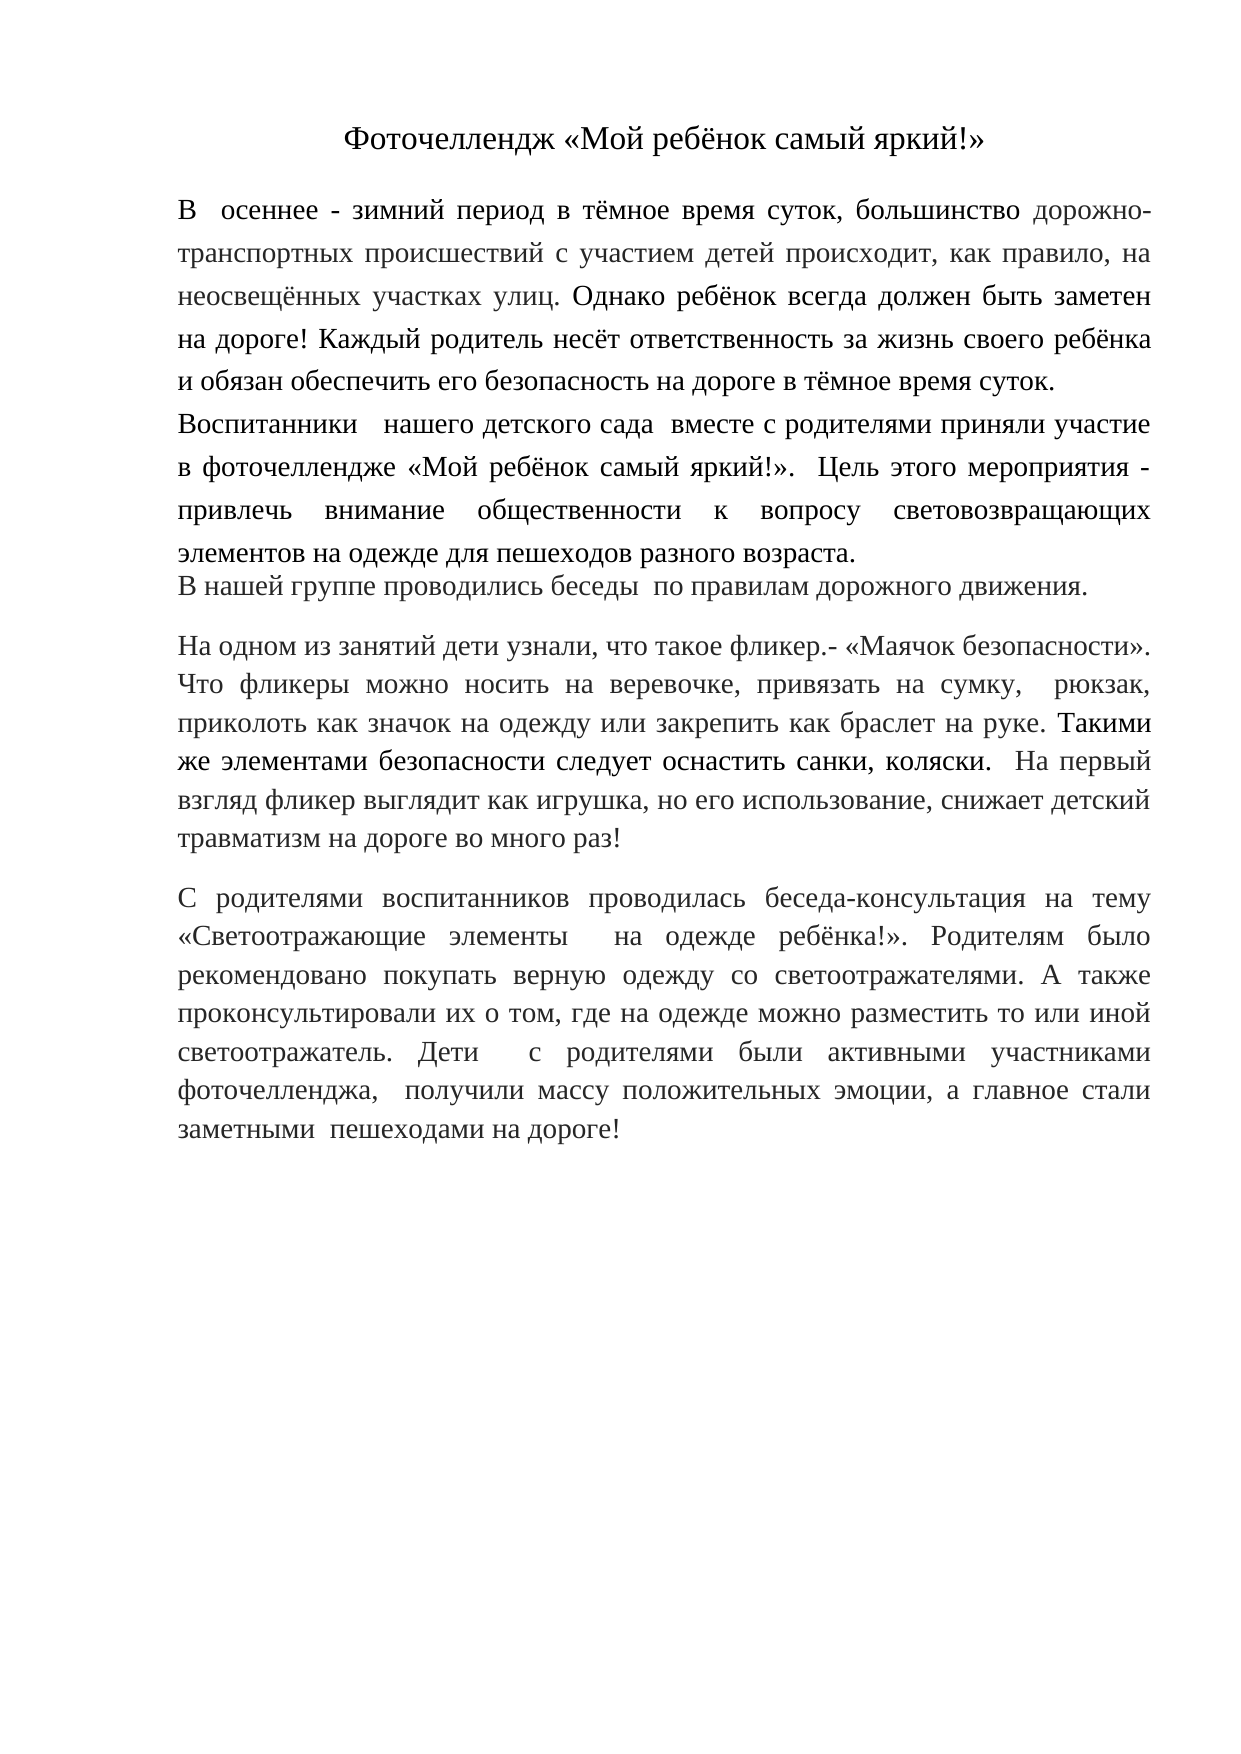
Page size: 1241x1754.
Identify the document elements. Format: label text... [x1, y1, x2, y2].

text Воспитанники нашего детского сада вместе с родителями приняли участие в фоточеллендже «Мой ребёнок самый яркий!». Цель этого мероприятия - привлечь внимание общественности к вопросу световозвращающих элементов на одежде для пешеходов разного возраста. [177, 397, 1152, 492]
text Фоточеллендж «Мой ребёнок самый яркий!» [177, 118, 1152, 156]
text В нашей группе проводились беседы по правилам дорожного движения. [177, 568, 1152, 602]
text На одном из занятий дети узнали, что такое фликер.- «Маячок безопасности». Что фликеры можно носить на веревочке, привязать на сумку, рюкзак, приколоть как значок на одежду или закрепить как браслет на руке. Такими же элементами безопасности следует оснастить санки, коляски. На первый взгляд фликер выглядит как игрушка, но его использование, снижает детский травматизм на дороге во много раз! [177, 628, 1152, 854]
text С родителями воспитанников проводилась беседа-консультация на тему «Светоотражающие элементы на одежде ребёнка!». Родителям было рекомендовано покупать верную одежду со светоотражателями. А также проконсультировали их о том, где на одежде можно разместить то или иной светоотражатель. Дети с родителями были активными участниками фоточелленджа, получили массу положительных эмоции, а главное стали заметными пешеходами на дороге! [177, 880, 1152, 1144]
text Воспитанники нашего детского сада вместе с родителями приняли участие в фоточеллендже «Мой ребёнок самый яркий!». Цель этого мероприятия - привлечь внимание общественности к вопросу световозвращающих элементов на одежде для пешеходов разного возраста. [177, 526, 1152, 568]
text В осеннее - зимний период в тёмное время суток, большинство дорожно-транспортных происшествий с участием детей происходит, как правило, на неосвещённых участках улиц. Однако ребёнок всегда должен быть заметен на дороге! Каждый родитель несёт ответственность за жизнь своего ребёнка и обязан обеспечить его безопасность на дороге в тёмное время суток. [177, 183, 1152, 397]
